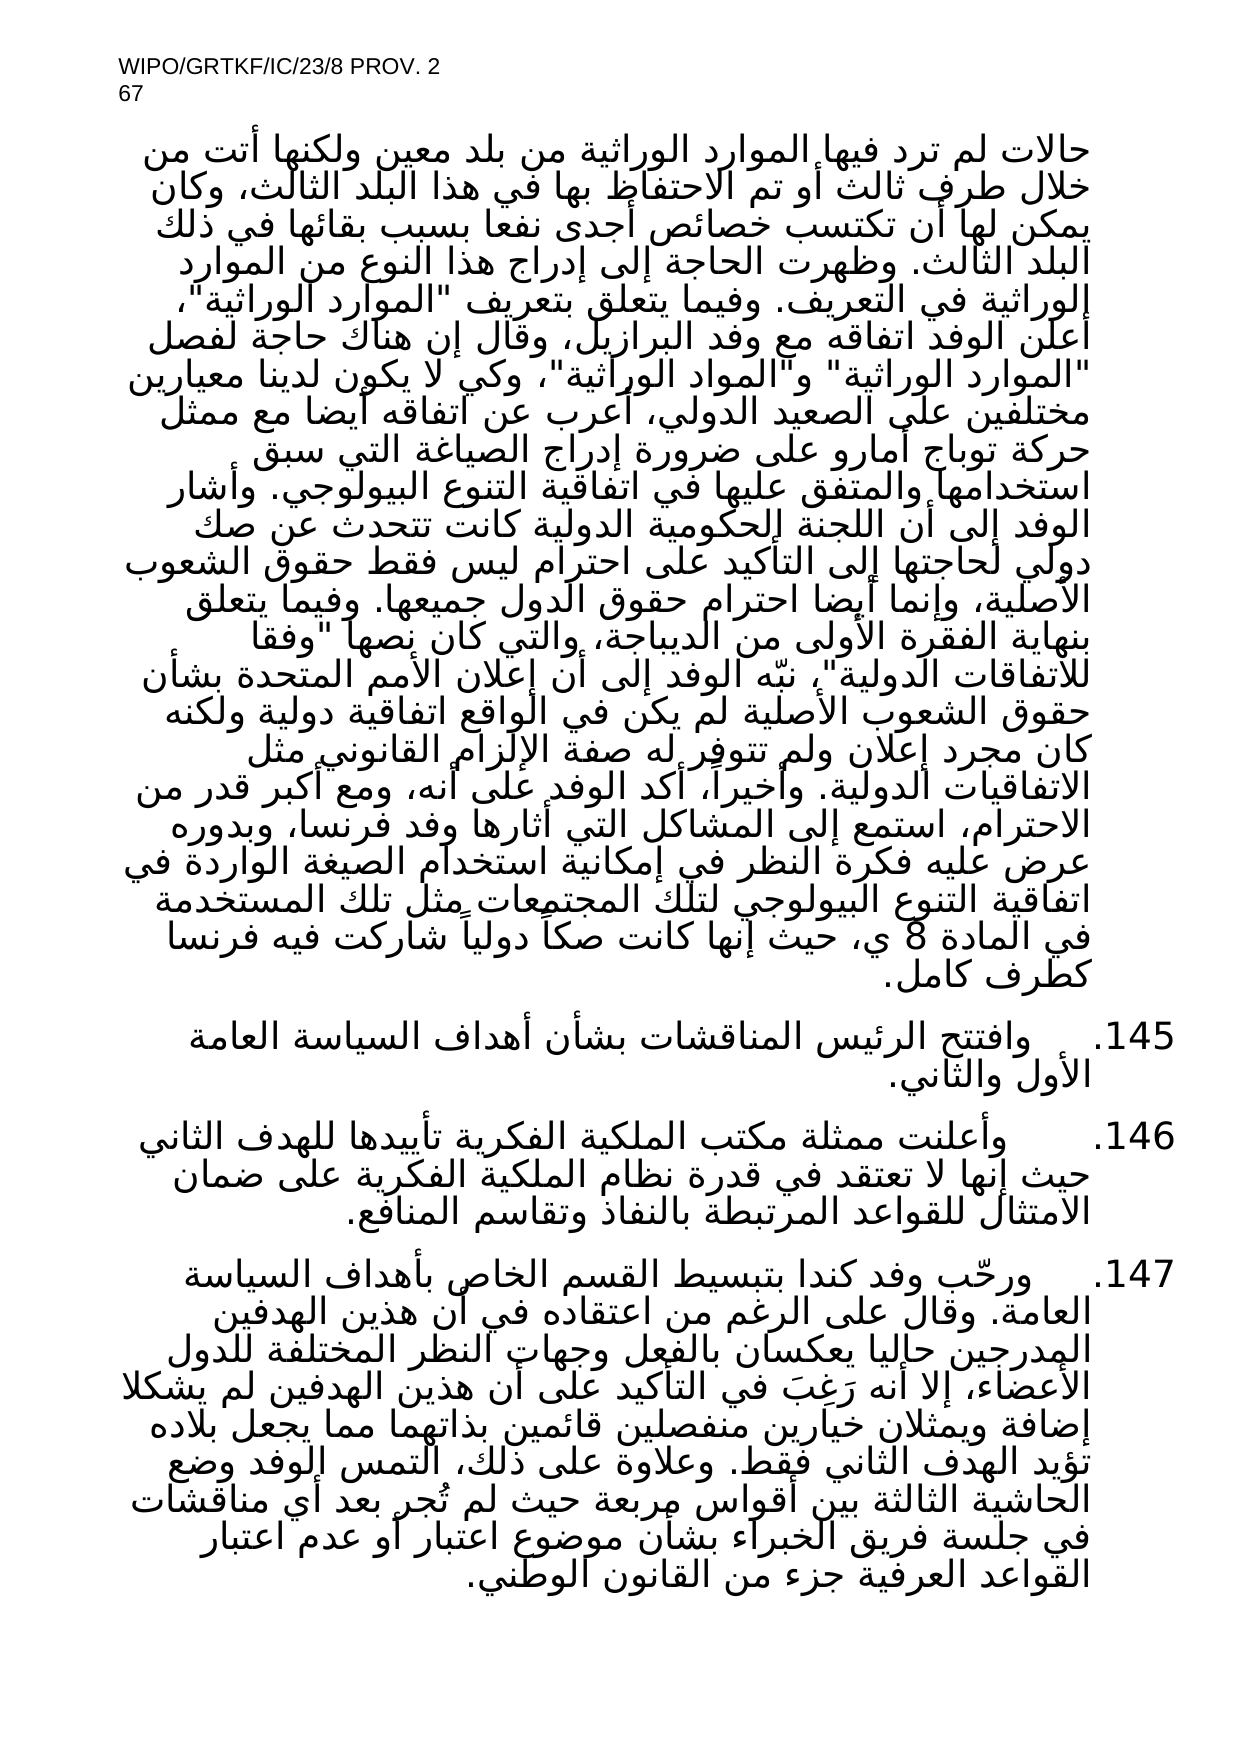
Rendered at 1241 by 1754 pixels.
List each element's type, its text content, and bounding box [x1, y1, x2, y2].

text ورحّب وفد كندا بتبسيط القسم الخاص بأهداف السياسة العامة. وقال على الرغم من اعتقاده في أن هذين الهدفين المدرجين حاليا يعكسان بالفعل وجهات النظر المختلفة للدول الأعضاء، إلا أنه رَغِبَ في التأكيد على أن هذين الهدفين لم يشكلا إضافة ويمثلان خيارين منفصلين قائمين بذاتهما مما يجعل بلاده تؤيد الهدف الثاني فقط. وعلاوة على ذلك، التمس الوفد وضع الحاشية الثالثة بين أقواس مربعة حيث لم تُجر بعد أي مناقشات في جلسة فريق الخبراء بشأن موضوع اعتبار أو عدم اعتبار القواعد العرفية جزء من القانون الوطني. [118, 1257, 1092, 1595]
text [118, 132, 1092, 995]
text وأعلنت ممثلة مكتب الملكية الفكرية تأييدها للهدف الثاني حيث إنها لا تعتقد في قدرة نظام الملكية الفكرية على ضمان الامتثال للقواعد المرتبطة بالنفاذ وتقاسم المنافع. [118, 1120, 1092, 1232]
text وافتتح الرئيس المناقشات بشأن أهداف السياسة العامة الأول والثاني. [118, 1020, 1092, 1095]
